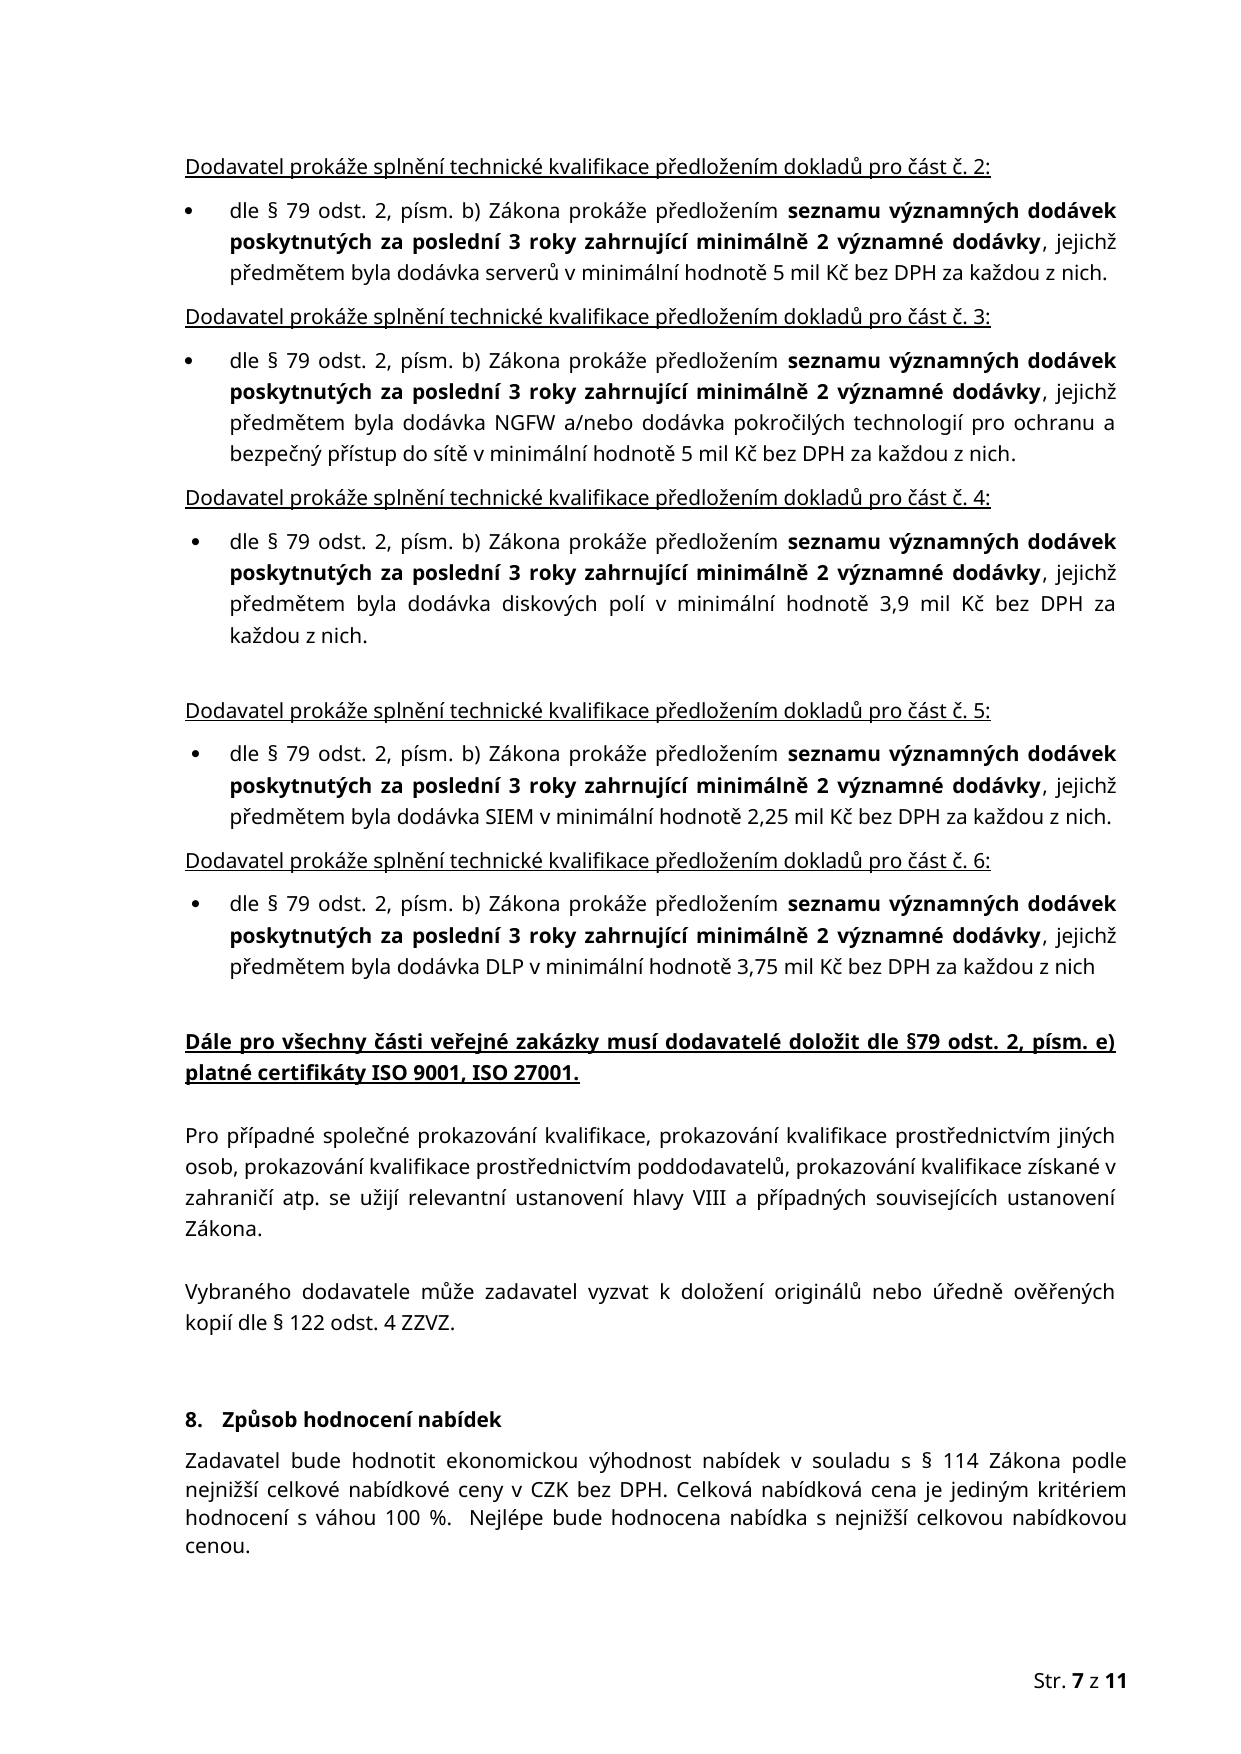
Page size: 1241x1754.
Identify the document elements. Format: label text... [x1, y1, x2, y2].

text Dodavatel prokáže splnění technické kvalifikace předložením dokladů pro část č. 3: [185, 302, 1117, 330]
text Dále pro všechny části veřejné zakázky musí dodavatelé doložit dle §79 odst. 2, písm. e) platné certifikáty ISO 9001, ISO 27001. [185, 1027, 1117, 1087]
text Dodavatel prokáže splnění technické kvalifikace předložením dokladů pro část č. 2: [185, 152, 1117, 180]
text Dodavatel prokáže splnění technické kvalifikace předložením dokladů pro část č. 5: [185, 696, 1117, 724]
text Vybraného dodavatele může zadavatel vyzvat k doložení originálů nebo úředně ověřených kopií dle § 122 odst. 4 ZZVZ. [185, 1277, 1117, 1337]
text Dodavatel prokáže splnění technické kvalifikace předložením dokladů pro část č. 6: [185, 846, 1117, 874]
list dle § 79 odst. 2, písm. b) Zákona prokáže předložením seznamu významných dodávek poskytnutých za poslední 3 roky zahrnující minimálně 2 významné dodávky, jejichž předmětem byla dodávka diskových polí v minimální hodnotě 3,9 mil Kč bez DPH za každou z nich. [192, 527, 1117, 649]
subtitle Způsob hodnocení nabídek [185, 1405, 1128, 1434]
list dle § 79 odst. 2, písm. b) Zákona prokáže předložením seznamu významných dodávek poskytnutých za poslední 3 roky zahrnující minimálně 2 významné dodávky, jejichž předmětem byla dodávka serverů v minimální hodnotě 5 mil Kč bez DPH za každou z nich. [185, 196, 1117, 287]
text Zadavatel bude hodnotit ekonomickou výhodnost nabídek v souladu s § 114 Zákona podle nejnižší celkové nabídkové ceny v CZK bez DPH. Celková nabídková cena je jediným kritériem hodnocení s váhou 100 %. Nejlépe bude hodnocena nabídka s nejnižší celkovou nabídkovou cenou. [185, 1446, 1128, 1560]
list dle § 79 odst. 2, písm. b) Zákona prokáže předložením seznamu významných dodávek poskytnutých za poslední 3 roky zahrnující minimálně 2 významné dodávky, jejichž předmětem byla dodávka NGFW a/nebo dodávka pokročilých technologií pro ochranu a bezpečný přístup do sítě v minimální hodnotě 5 mil Kč bez DPH za každou z nich. [185, 346, 1117, 468]
text Pro případné společné prokazování kvalifikace, prokazování kvalifikace prostřednictvím jiných osob, prokazování kvalifikace prostřednictvím poddodavatelů, prokazování kvalifikace získané v zahraničí atp. se užijí relevantní ustanovení hlavy VIII a případných souvisejících ustanovení Zákona. [185, 1121, 1117, 1243]
text Dodavatel prokáže splnění technické kvalifikace předložením dokladů pro část č. 4: [185, 483, 1117, 512]
list dle § 79 odst. 2, písm. b) Zákona prokáže předložením seznamu významných dodávek poskytnutých za poslední 3 roky zahrnující minimálně 2 významné dodávky, jejichž předmětem byla dodávka SIEM v minimální hodnotě 2,25 mil Kč bez DPH za každou z nich. [192, 739, 1117, 830]
list dle § 79 odst. 2, písm. b) Zákona prokáže předložením seznamu významných dodávek poskytnutých za poslední 3 roky zahrnující minimálně 2 významné dodávky, jejichž předmětem byla dodávka DLP v minimální hodnotě 3,75 mil Kč bez DPH za každou z nich [192, 889, 1117, 980]
